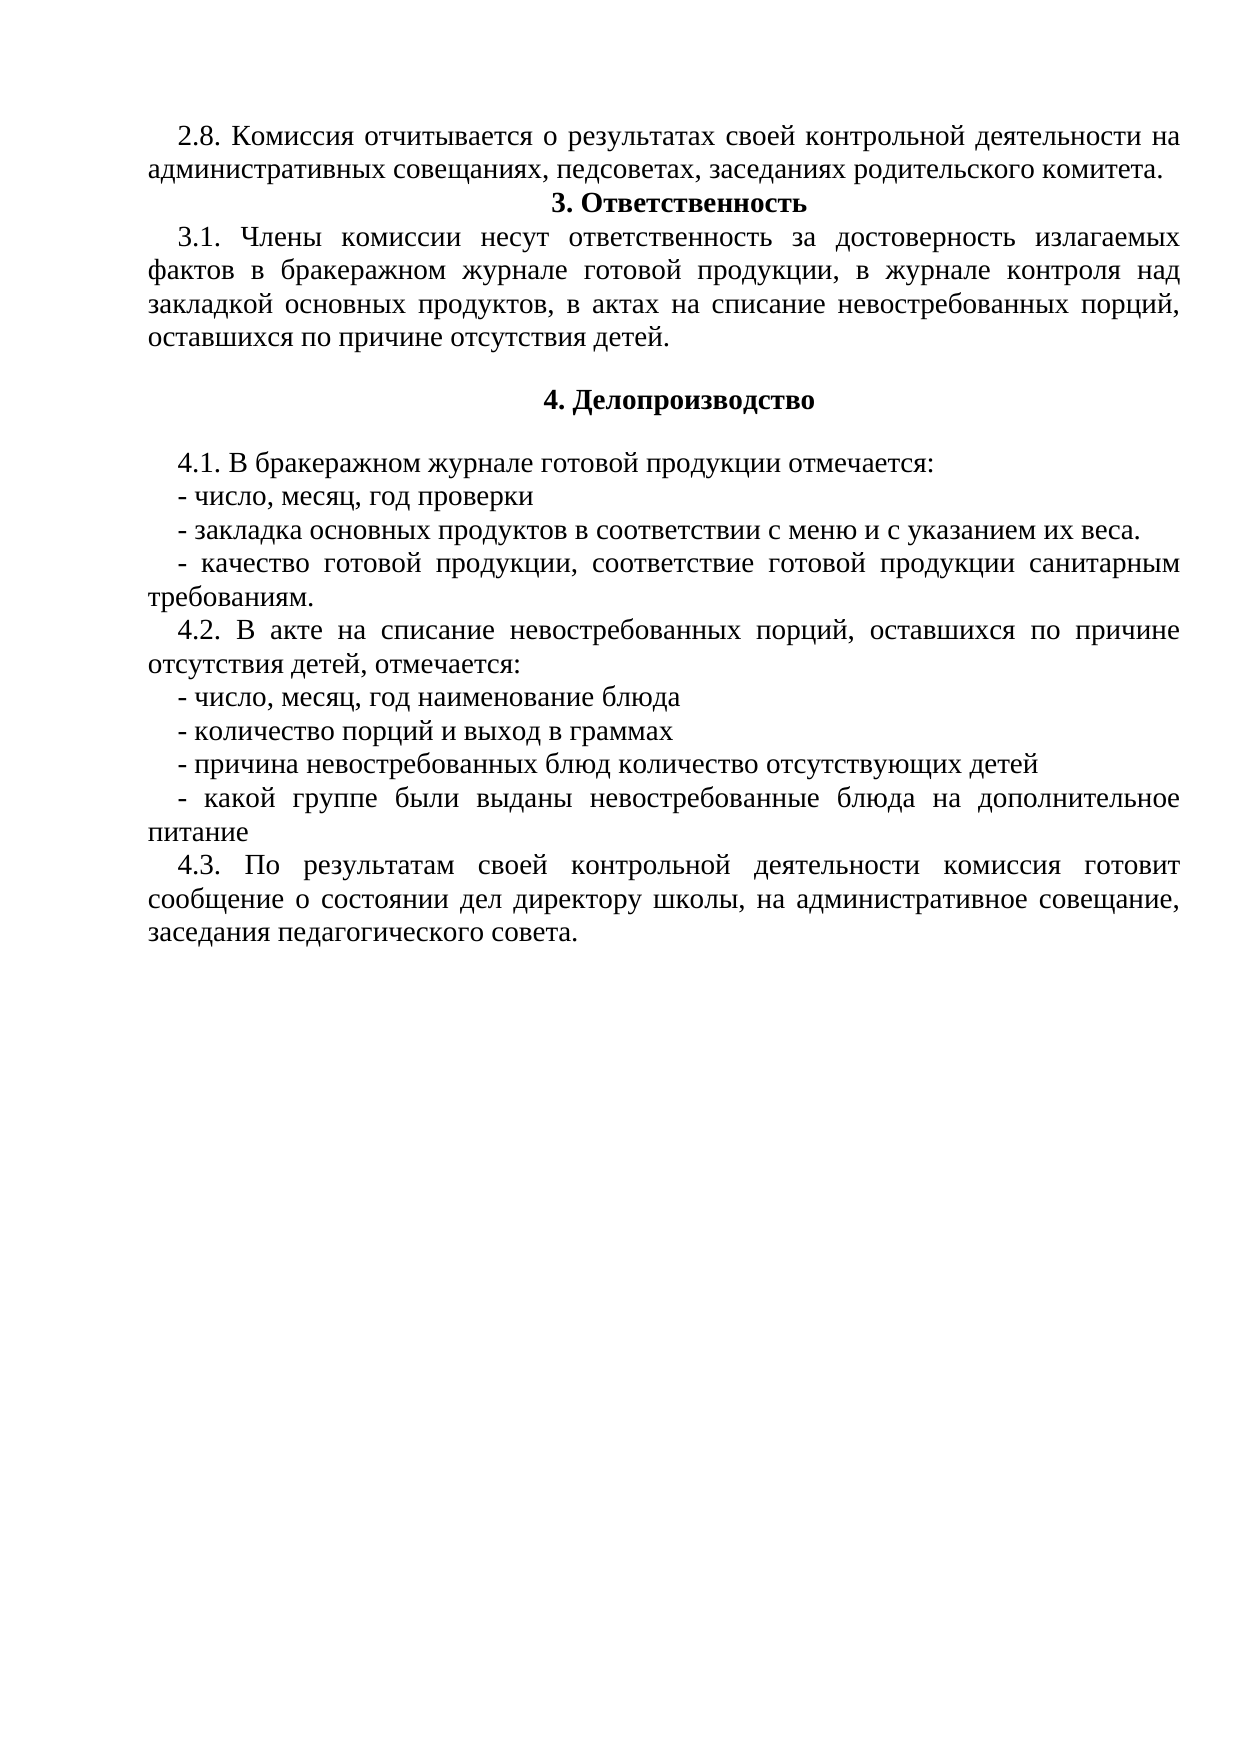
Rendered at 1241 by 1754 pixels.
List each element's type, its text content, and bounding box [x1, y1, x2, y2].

text - какой группе были выданы невостребованные блюда на дополнительное питание [148, 780, 1181, 847]
text 4.1. В бракеражном журнале готовой продукции отмечается: [148, 445, 1181, 478]
text - количество порций и выход в граммах [148, 713, 1181, 747]
text 2.8. Комиссия отчитывается о результатах своей контрольной деятельности на административных совещаниях, педсоветах, заседаниях родительского комитета. [148, 118, 1181, 185]
text - число, месяц, год проверки [148, 478, 1181, 512]
text - число, месяц, год наименование блюда [148, 679, 1181, 713]
text 4.2. В акте на списание невостребованных порций, оставшихся по причине отсутствия детей, отмечается: [148, 612, 1181, 679]
text 4. Делопроизводство [148, 382, 1181, 416]
text 3.1. Члены комиссии несут ответственность за достоверность излагаемых фактов в бракеражном журнале готовой продукции, в журнале контроля над закладкой основных продуктов, в актах на списание невостребованных порций, оставшихся по причине отсутствия детей. [148, 219, 1181, 353]
text - качество готовой продукции, соответствие готовой продукции санитарным требованиям. [148, 545, 1181, 612]
text 3. Ответственность [148, 185, 1181, 219]
text 4.3. По результатам своей контрольной деятельности комиссия готовит сообщение о состоянии дел директору школы, на административное совещание, заседания педагогического совета. [148, 847, 1181, 948]
text - закладка основных продуктов в соответствии с меню и с указанием их веса. [148, 512, 1181, 545]
text - причина невостребованных блюд количество отсутствующих детей [148, 747, 1181, 780]
